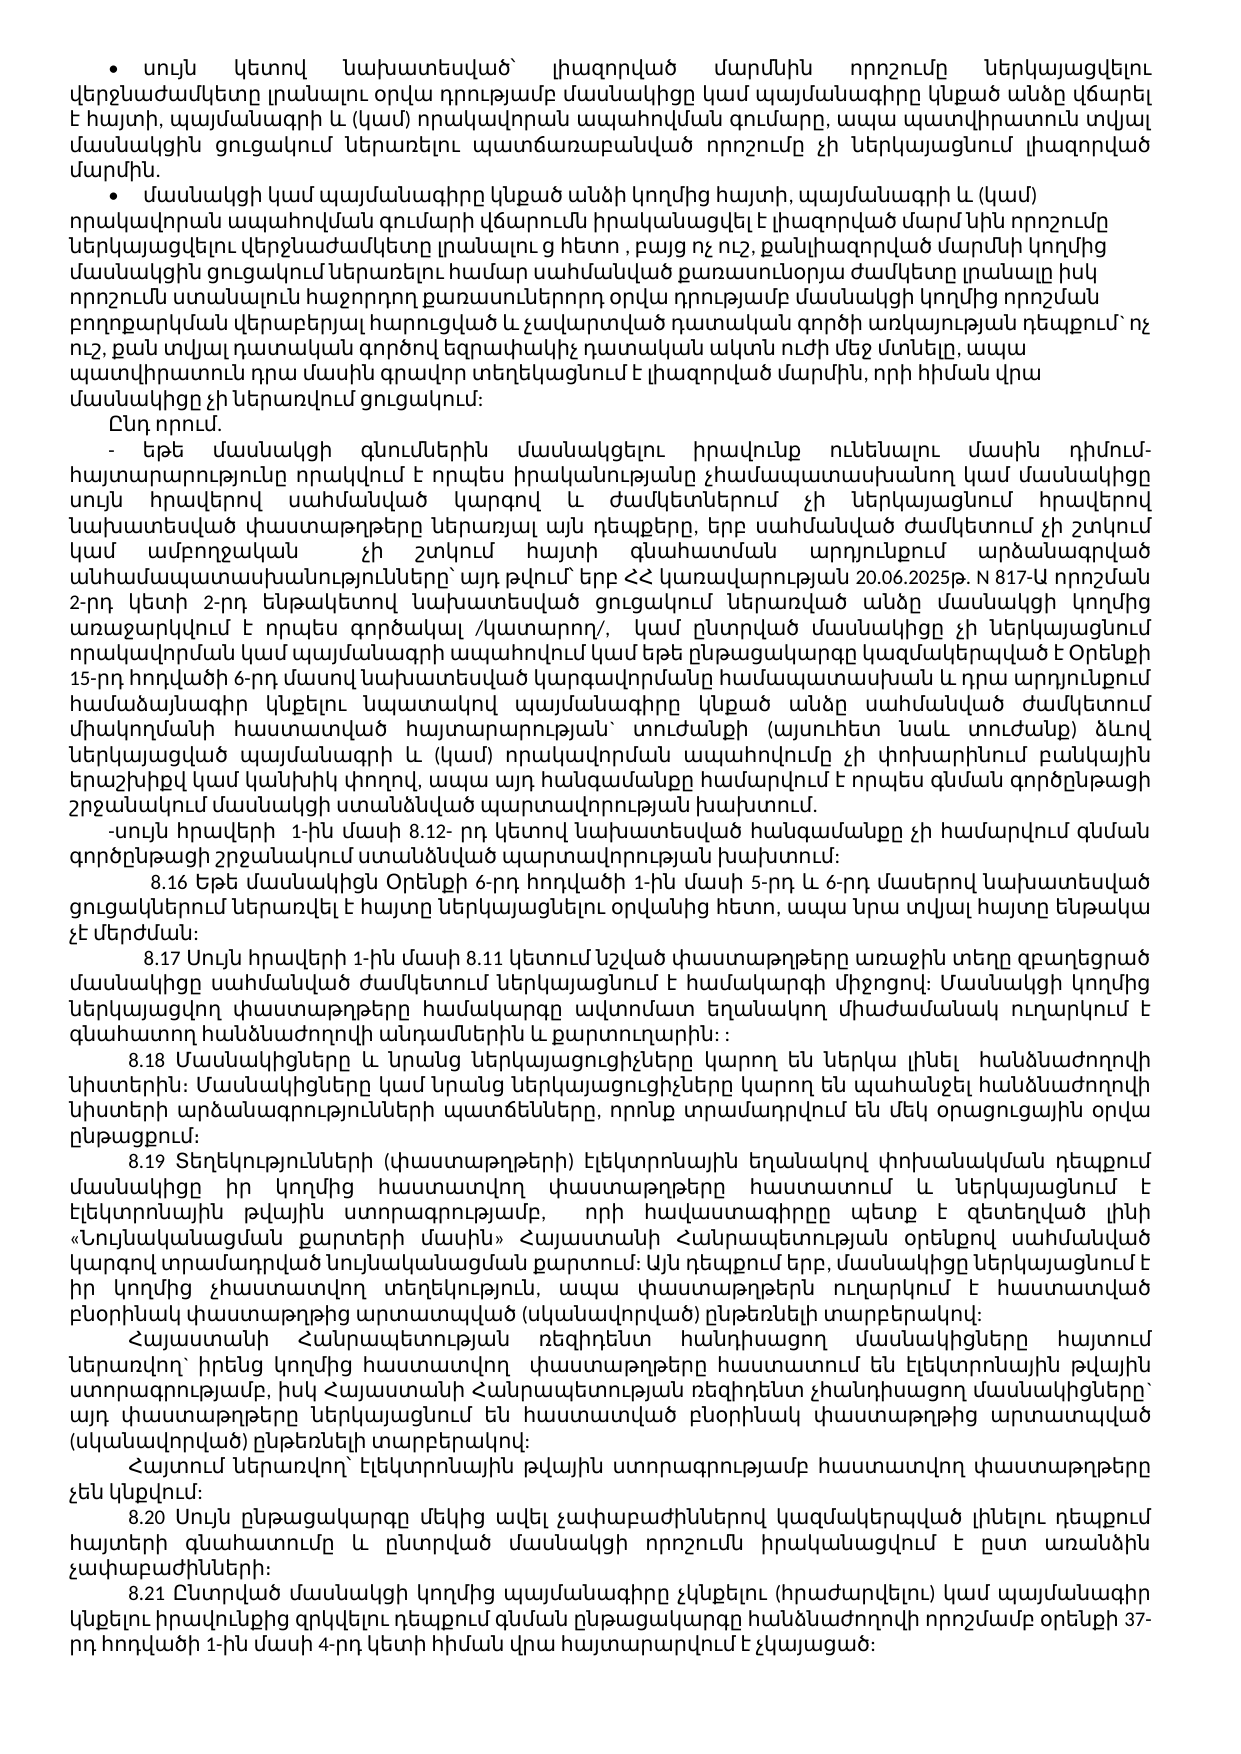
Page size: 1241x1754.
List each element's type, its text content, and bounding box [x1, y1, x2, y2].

text Հայտում ներառվող՝ էլեկտրոնային թվային ստորագրությամբ հաստատվող փաստաթղթերը չեն կնքվում: [69, 1453, 1152, 1504]
text • սույն կետով նախատեսված՝ լիազորված մարմնին որոշումը ներկայացվելու վերջնաժամկետը լրանալու օրվա դրությամբ մասնակիցը կամ պայմանագիրը կնքած անձը վճարել է հայտի, պայմանագրի և (կամ) որակավորան ապահովման գումարը, ապա պատվիրատուն տվյալ մասնակցին ցուցակում ներառելու պատճառաբանված որոշումը չի ներկայացնում լիազորված մարմին. [69, 56, 1152, 183]
text Հայաստանի Հանրապետության ռեզիդենտ հանդիսացող մասնակիցները հայտում ներառվող` իրենց կողմից հաստատվող փաստաթղթերը հաստատում են էլեկտրոնային թվային ստորագրությամբ, իսկ Հայաստանի Հանրապետության ռեզիդենտ չհանդիսացող մասնակիցները` այդ փաստաթղթերը ներկայացնում են հաստատված բնօրինակ փաստաթղթից արտատպված (սկանավորված) ընթեռնելի տարբերակով: [69, 1326, 1152, 1453]
text -սույն հրավերի 1-ին մասի 8.12- րդ կետով նախատեսված հանգամանքը չի համարվում գնման գործընթացի շրջանակում ստանձնված պարտավորության խախտում: [69, 818, 1152, 869]
text • մասնակցի կամ պայմանագիրը կնքած անձի կողմից հայտի, պայմանագրի և (կամ) որակավորան ապահովման գումարի վճարումն իրականացվել է լիազորված մարմ նին որոշումը ներկայացվելու վերջնաժամկետը լրանալու ց հետո , բայց ոչ ուշ, քանլիազորված մարմնի կողմից մասնակցին ցուցակում ներառելու համար սահմանված քառասունօրյա ժամկետը լրանալը իսկ որոշումն ստանալուն հաջորդող քառասուներորդ օրվա դրությամբ մասնակցի կողմից որոշման բողոքարկման վերաբերյալ հարուցված և չավարտված դատական գործի առկայության դեպքում` ոչ ուշ, քան տվյալ դատական գործով եզրափակիչ դատական ակտն ուժի մեջ մտնելը, ապա պատվիրատուն դրա մասին գրավոր տեղեկացնում է լիազորված մարմին, որի հիման վրա մասնակիցը չի ներառվում ցուցակում: [69, 183, 1152, 411]
text 8.18 Մասնակիցները և նրանց ներկայացուցիչները կարող են ներկա լինել հանձնաժողովի նիստերին։ Մասնակիցները կամ նրանց ներկայացուցիչները կարող են պահանջել հանձնաժողովի նիստերի արձանագրությունների պատճենները, որոնք տրամադրվում են մեկ օրացուցային օրվա ընթացքում։ [69, 1047, 1152, 1148]
text 8.17 Սույն հրավերի 1-ին մասի 8.11 կետում նշված փաստաթղթերը առաջին տեղը զբաղեցրած մասնակիցը սահմանված ժամկետում ներկայացնում է համակարգի միջոցով: Մասնակցի կողմից ներկայացվող փաստաթղթերը համակարգը ավտոմատ եղանակող միաժամանակ ուղարկում է գնահատող հանձնաժողովի անդամներին և քարտուղարին: : [69, 945, 1152, 1047]
text 8.21 Ընտրված մասնակցի կողմից պայմանագիրը չկնքելու (հրաժարվելու) կամ պայմանագիր կնքելու իրավունքից զրկվելու դեպքում գնման ընթացակարգը հանձնաժողովի որոշմամբ օրենքի 37-րդ հոդվածի 1-ին մասի 4-րդ կետի հիման վրա հայտարարվում է չկայացած: [69, 1581, 1152, 1657]
text Ընդ որում. [69, 411, 1152, 437]
text 8.19 Տեղեկությունների (փաստաթղթերի) էլեկտրոնային եղանակով փոխանակման դեպքում մասնակիցը իր կողմից հաստատվող փաստաթղթերը հաստատում և ներկայացնում է էլեկտրոնային թվային ստորագրությամբ, որի հավաստագիրըը պետք է զետեղված լինի «Նույնականացման քարտերի մասին» Հայաստանի Հանրապետության օրենքով սահմանված կարգով տրամադրված նույնականացման քարտում: Այն դեպքում երբ, մասնակիցը ներկայացնում է իր կողմից չհաստատվող տեղեկություն, ապա փաստաթղթերն ուղարկում է հաստատված բնօրինակ փաստաթղթից արտատպված (սկանավորված) ընթեռնելի տարբերակով: [69, 1148, 1152, 1326]
text - եթե մասնակցի գնումներին մասնակցելու իրավունք ունենալու մասին դիմում-հայտարարությունը որակվում է որպես իրականությանը չհամապատասխանող կամ մասնակիցը սույն հրավերով սահմանված կարգով և ժամկետներում չի ներկայացնում հրավերով նախատեսված փաստաթղթերը ներառյալ այն դեպքերը, երբ սահմանված ժամկետում չի շտկում կամ ամբողջական չի շտկում հայտի գնահատման արդյունքում արձանագրված անհամապատասխանությունները՝ այդ թվում՝ երբ ՀՀ կառավարության 20.06.2025թ. N 817-Ա որոշման 2-րդ կետի 2-րդ ենթակետով նախատեսված ցուցակում ներառված անձը մասնակցի կողմից առաջարկվում է որպես գործակալ /կատարող/, կամ ընտրված մասնակիցը չի ներկայացնում որակավորման կամ պայմանագրի ապահովում կամ եթե ընթացակարգը կազմակերպված է Օրենքի 15-րդ հոդվածի 6-րդ մասով նախատեսված կարգավորմանը համապատասխան և դրա արդյունքում համաձայնագիր կնքելու նպատակով պայմանագիրը կնքած անձը սահմանված ժամկետում միակողմանի հաստատված հայտարարության` տուժանքի (այսուհետ նաև տուժանք) ձևով ներկայացված պայմանագրի և (կամ) որակավորման ապահովումը չի փոխարինում բանկային երաշխիքվ կամ կանխիկ փողով, ապա այդ հանգամանքը համարվում է որպես գնման գործընթացի շրջանակում մասնակցի ստանձնված պարտավորության խախտում. [69, 437, 1152, 818]
text 8.16 Եթե մասնակիցն Օրենքի 6-րդ հոդվածի 1-ին մասի 5-րդ և 6-րդ մասերով նախատեսված ցուցակներում ներառվել է հայտը ներկայացնելու օրվանից հետո, ապա նրա տվյալ հայտը ենթակա չէ մերժման: [69, 869, 1152, 945]
text 8.20 Սույն ընթացակարգը մեկից ավել չափաբաժիններով կազմակերպված լինելու դեպքում հայտերի գնահատումը և ընտրված մասնակցի որոշումն իրականացվում է ըստ առանձին չափաբաժինների։ [69, 1504, 1152, 1581]
